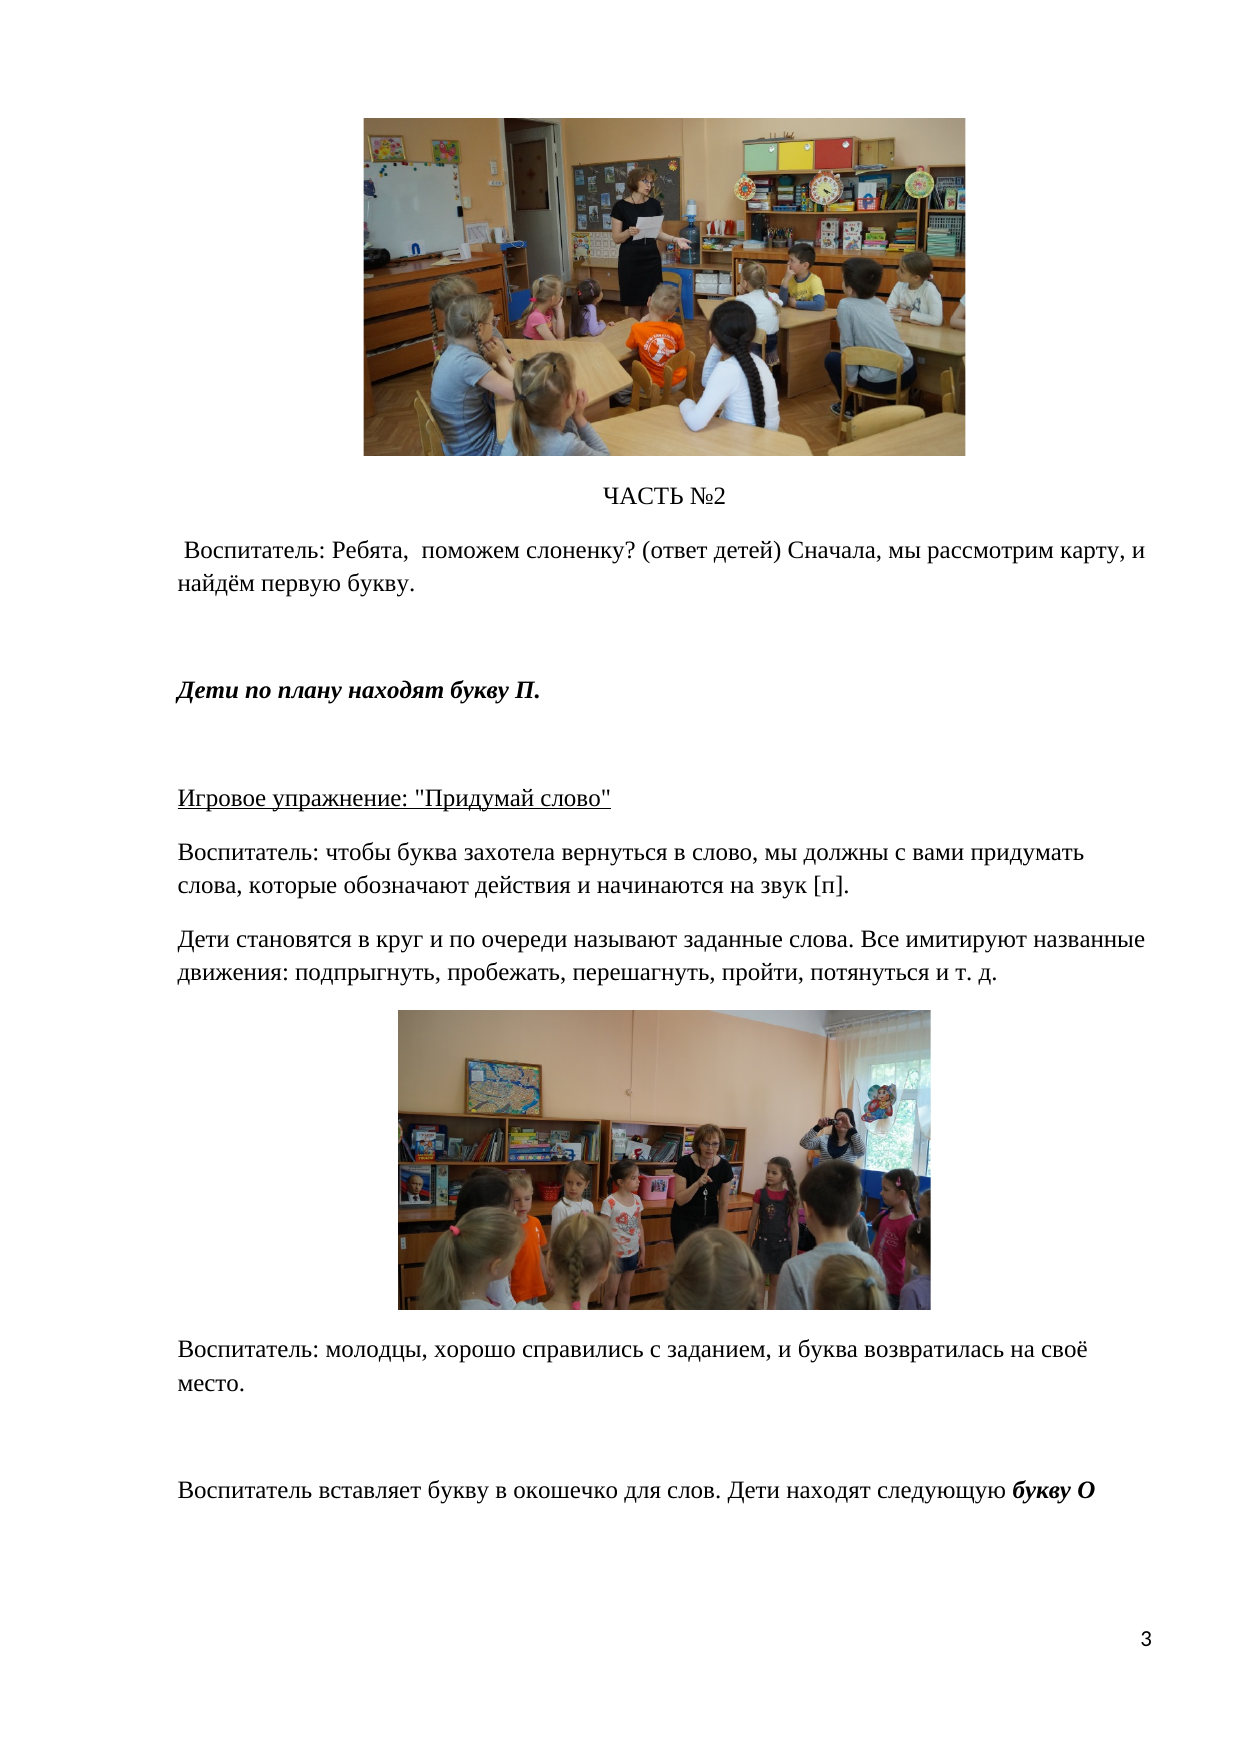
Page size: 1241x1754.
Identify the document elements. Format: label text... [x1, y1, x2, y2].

picture [363, 118, 966, 456]
text Воспитатель: чтобы буква захотела вернуться в слово, мы должны с вами придумать слова, которые обозначают действия и начинаются на звук [п]. [177, 837, 1152, 899]
text Дети по плану находят букву П. [177, 675, 1152, 704]
text Дети становятся в круг и по очереди называют заданные слова. Все имитируют названные движения: подпрыгнуть, пробежать, перешагнуть, пройти, потянуться и т. д. [177, 924, 1152, 986]
text Воспитатель: молодцы, хорошо справились с заданием, и буква возвратилась на своё место. [177, 1334, 1152, 1396]
text Воспитатель: Ребята, поможем слоненку? (ответ детей) Сначала, мы рассмотрим карту, и найдём первую букву. [177, 535, 1152, 596]
text Воспитатель вставляет букву в окошечко для слов. Дети находят следующую букву О [177, 1475, 1152, 1504]
text ЧАСТЬ №2 [177, 481, 1152, 509]
text Игровое упражнение: "Придумай слово" [177, 783, 1152, 812]
picture [398, 1010, 931, 1310]
